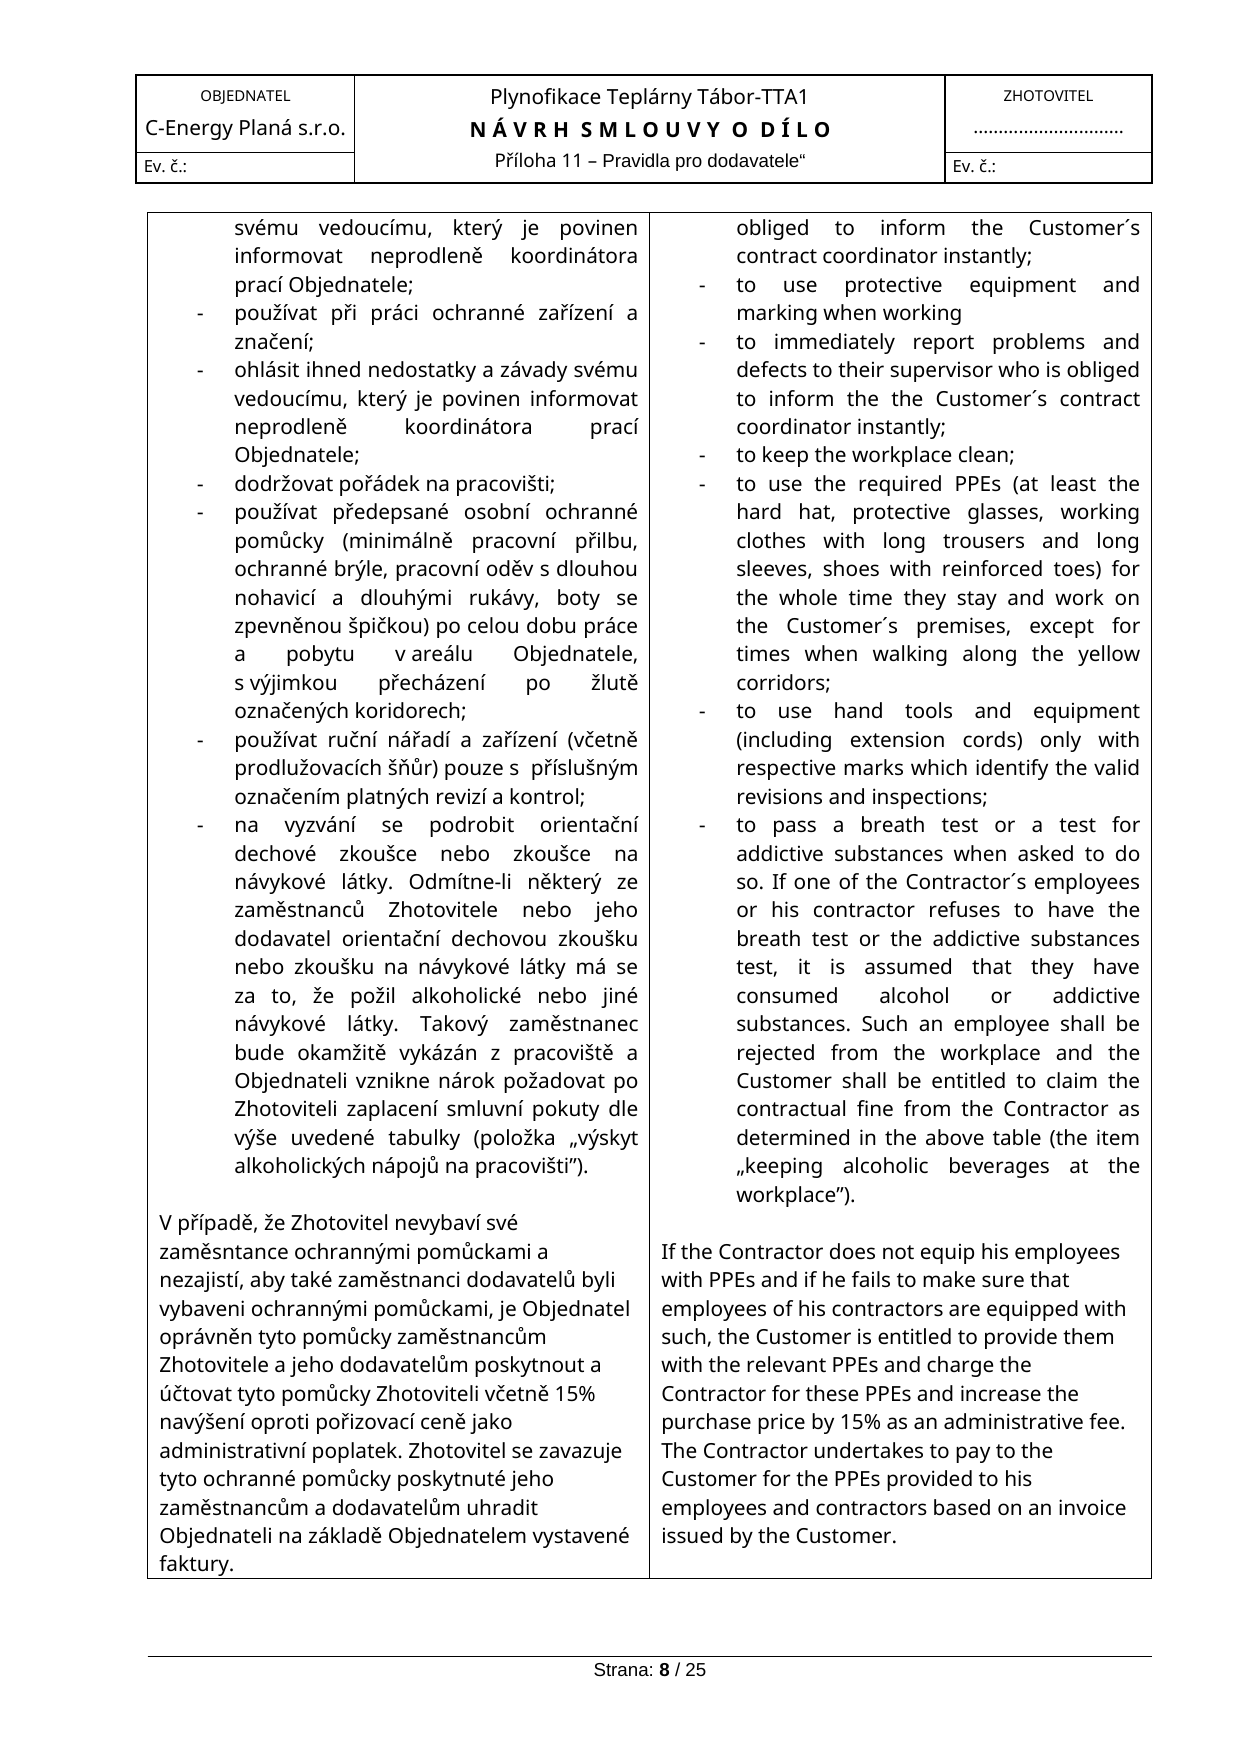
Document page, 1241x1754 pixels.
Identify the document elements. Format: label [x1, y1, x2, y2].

table_header [650, 213, 1151, 1578]
table_header [148, 213, 649, 1578]
